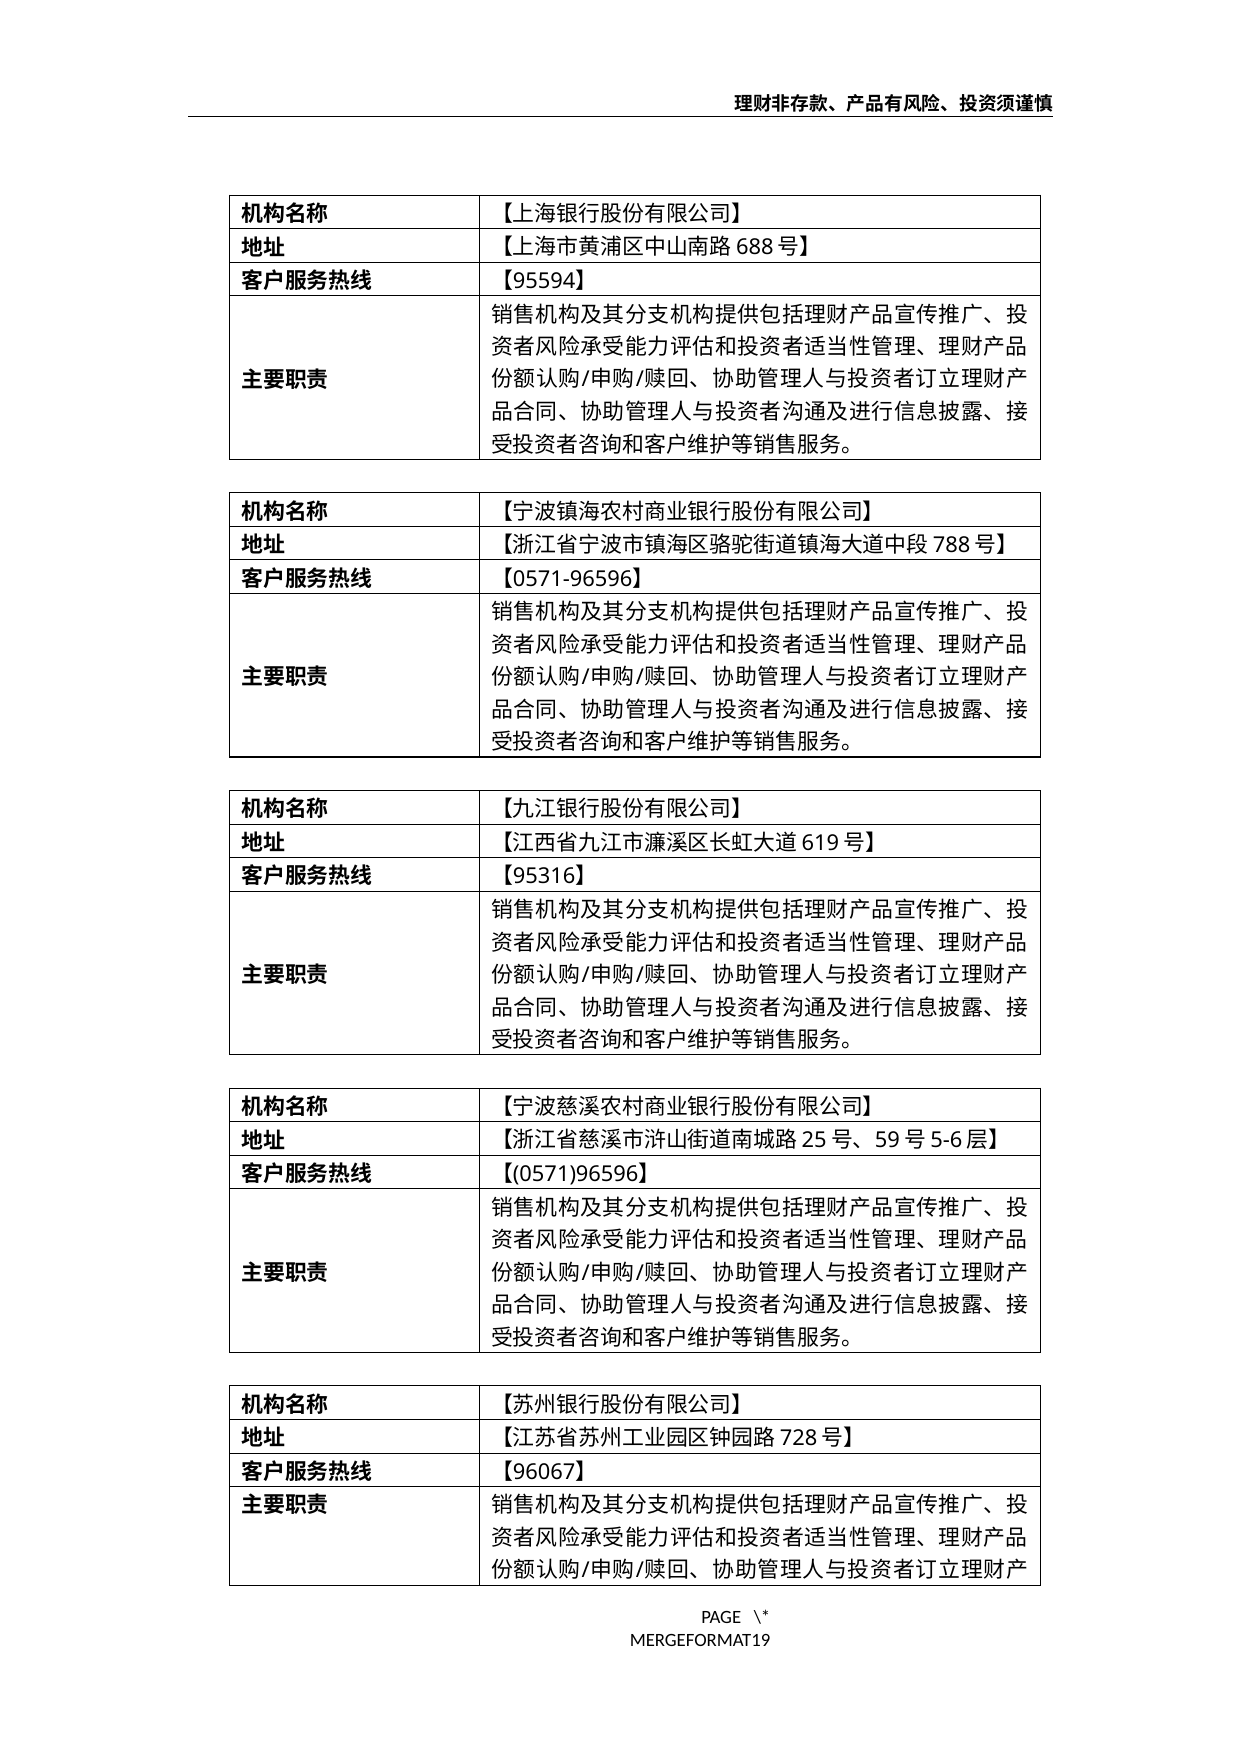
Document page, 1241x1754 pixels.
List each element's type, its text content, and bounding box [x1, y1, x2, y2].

table_header 机构名称 [230, 1386, 479, 1419]
table_header 【宁波慈溪农村商业银行股份有限公司】 [480, 1089, 1040, 1121]
table_cell 【江苏省苏州工业园区钟园路728号】 [480, 1420, 1040, 1452]
table_header 【宁波镇海农村商业银行股份有限公司】 [480, 493, 1040, 526]
table_cell 地址 [230, 1420, 479, 1452]
table_cell 【江西省九江市濂溪区长虹大道619号】 [480, 825, 1040, 857]
table_cell 地址 [230, 229, 479, 262]
table_header 机构名称 [230, 196, 479, 228]
table_cell 【0571-96596】 [480, 560, 1040, 593]
table_cell 主要职责 [230, 594, 479, 756]
table_cell 客户服务热线 [230, 263, 479, 295]
table_cell 主要职责 [230, 1189, 479, 1352]
table_cell 主要职责 [230, 1487, 479, 1584]
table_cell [480, 296, 1040, 459]
table_cell 【浙江省宁波市镇海区骆驼街道镇海大道中段788号】 [480, 527, 1040, 559]
table_cell 【浙江省慈溪市浒山街道南城路25号、59号5-6层】 [480, 1122, 1040, 1155]
table_header 【苏州银行股份有限公司】 [480, 1386, 1040, 1419]
table_cell 地址 [230, 527, 479, 559]
table_cell 主要职责 [230, 296, 479, 459]
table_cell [480, 1487, 1040, 1584]
table_header 【上海银行股份有限公司】 [480, 196, 1040, 228]
table_cell 【95316】 [480, 858, 1040, 891]
table_cell 【95594】 [480, 263, 1040, 295]
table_header 机构名称 [230, 1089, 479, 1121]
table_header 机构名称 [230, 493, 479, 526]
table_cell 销售机构及其分支机构提供包括理财产品宣传推广、投资者风险承受能力评估和投资者适当性管理、理财产品份额认购/申购/赎回、协助管理人与投资者订立理财产品合同、协助管理人与投资者沟通及进行信息披露、接受投资者咨询和客户维护等销售服务。 [480, 594, 1040, 756]
table_cell 【(0571)96596】 [480, 1156, 1040, 1188]
table_cell 地址 [230, 825, 479, 857]
table_cell 销售机构及其分支机构提供包括理财产品宣传推广、投资者风险承受能力评估和投资者适当性管理、理财产品份额认购/申购/赎回、协助管理人与投资者订立理财产品合同、协助管理人与投资者沟通及进行信息披露、接受投资者咨询和客户维护等销售服务。 [480, 1189, 1040, 1352]
table_cell 客户服务热线 [230, 560, 479, 593]
table_cell 主要职责 [230, 892, 479, 1054]
table_cell 销售机构及其分支机构提供包括理财产品宣传推广、投资者风险承受能力评估和投资者适当性管理、理财产品份额认购/申购/赎回、协助管理人与投资者订立理财产品合同、协助管理人与投资者沟通及进行信息披露、接受投资者咨询和客户维护等销售服务。 [480, 892, 1040, 1054]
table_cell 【96067】 [480, 1454, 1040, 1486]
table_cell 【上海市黄浦区中山南路688号】 [480, 229, 1040, 262]
table_cell 地址 [230, 1122, 479, 1155]
table_cell 客户服务热线 [230, 1156, 479, 1188]
table_header 机构名称 [230, 791, 479, 823]
table_header 【九江银行股份有限公司】 [480, 791, 1040, 823]
table_cell 客户服务热线 [230, 858, 479, 891]
table_cell 客户服务热线 [230, 1454, 479, 1486]
